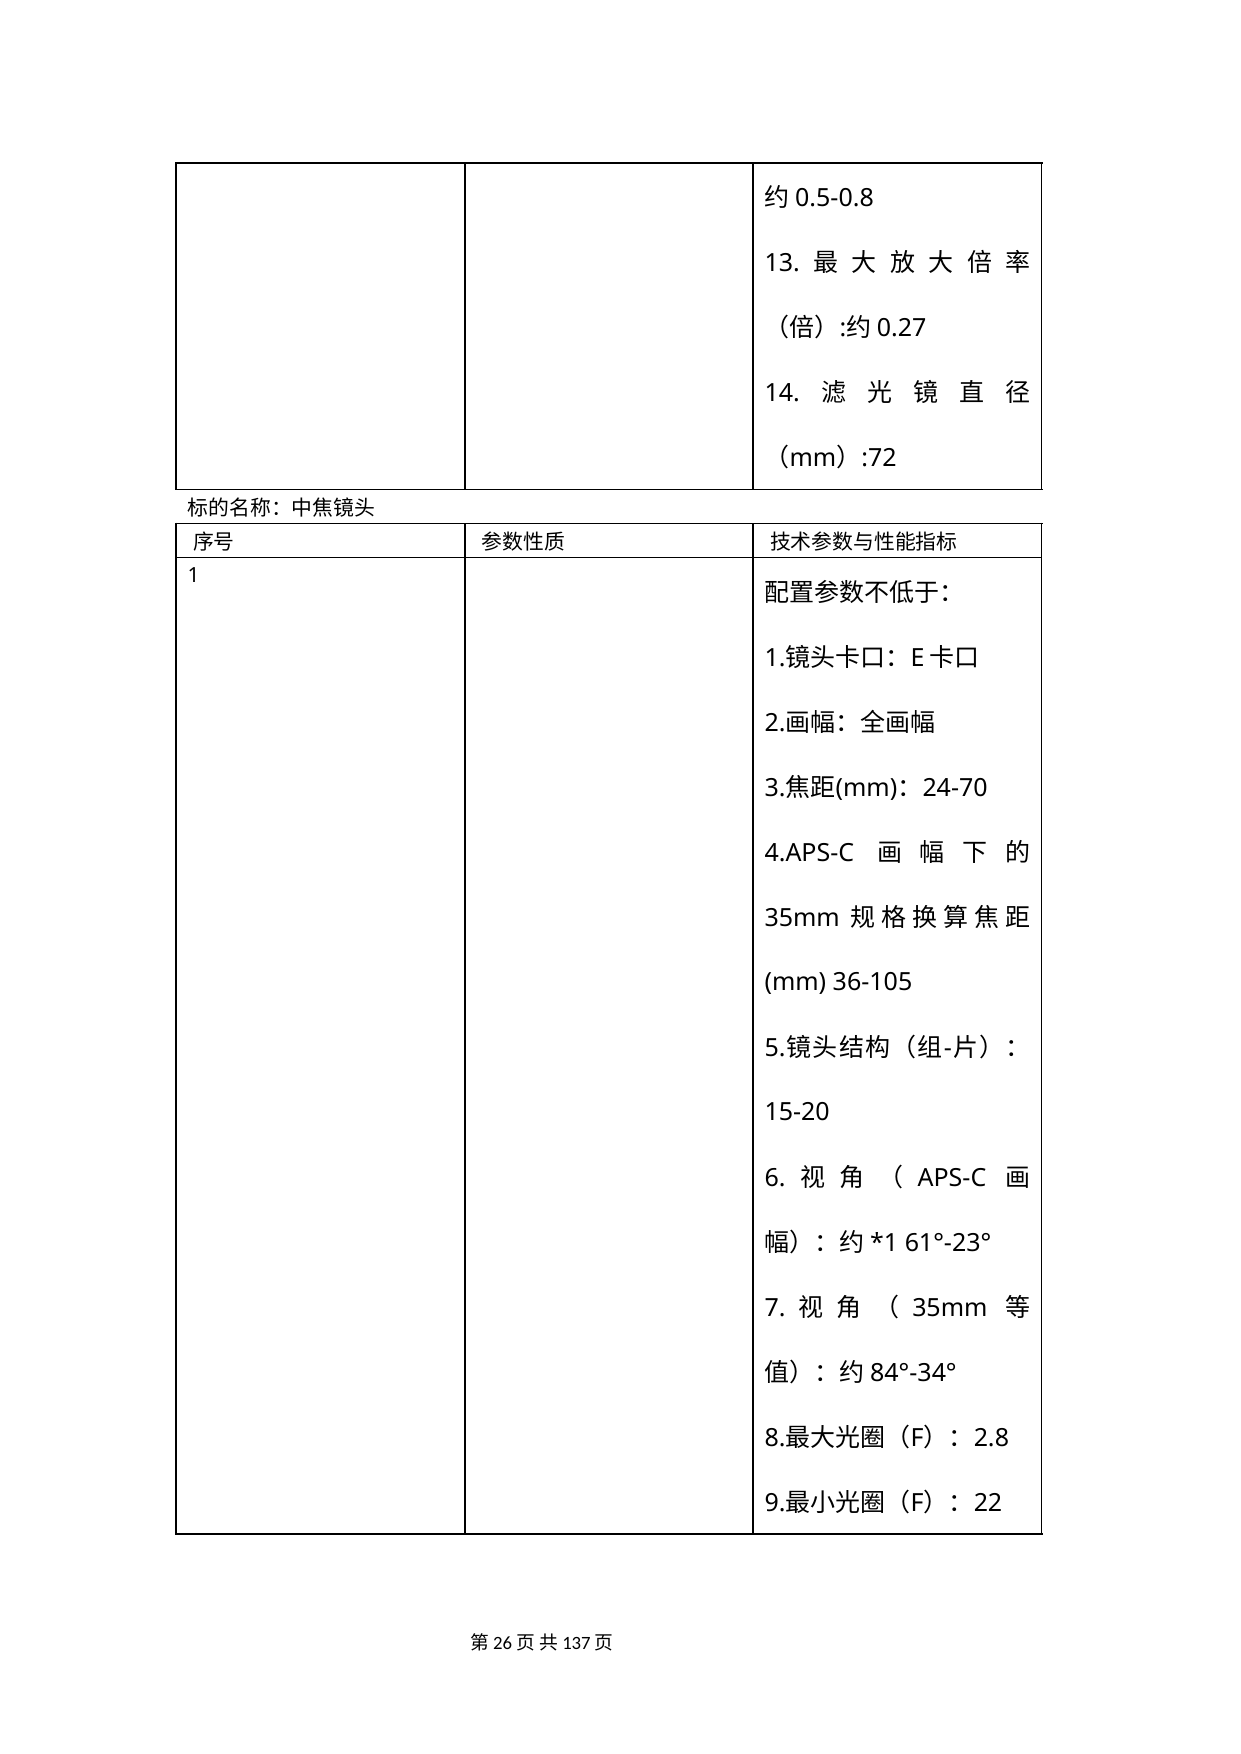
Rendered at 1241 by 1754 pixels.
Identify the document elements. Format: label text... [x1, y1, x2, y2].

table_cell 1 [177, 164, 464, 488]
table_cell 1 [177, 558, 464, 1533]
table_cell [754, 558, 1041, 1533]
table_header 序号 [177, 524, 464, 557]
table_header 技术参数与性能指标 [754, 524, 1041, 557]
table_cell [466, 164, 752, 488]
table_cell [754, 164, 1041, 488]
table_cell [466, 558, 752, 1533]
table_header 参数性质 [466, 524, 752, 557]
text 标的名称：中焦镜头 [187, 490, 1053, 523]
